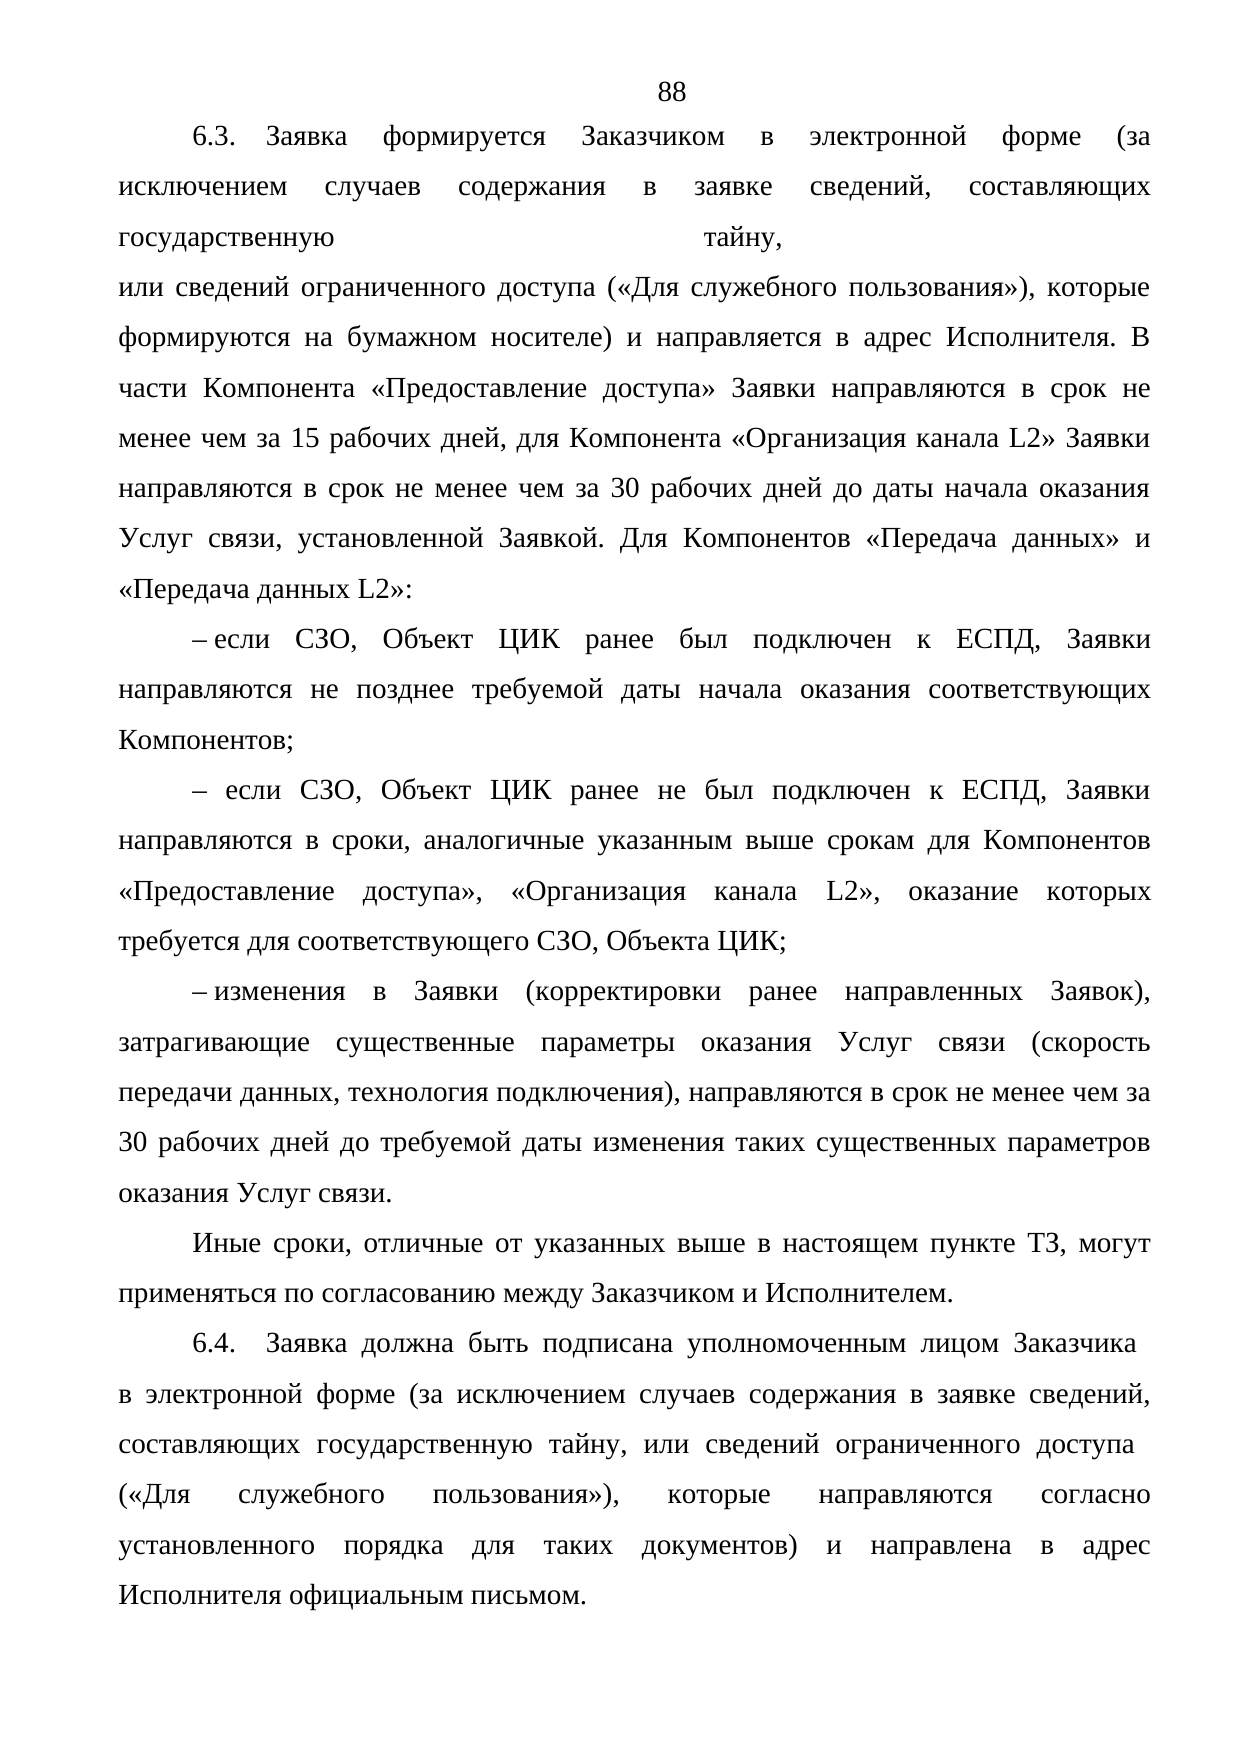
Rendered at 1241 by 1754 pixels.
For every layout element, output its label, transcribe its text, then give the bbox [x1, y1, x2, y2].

text Иные сроки, отличные от указанных выше в настоящем пункте ТЗ, могут применяться по согласованию между Заказчиком и Исполнителем. [118, 1225, 1152, 1309]
text – если СЗО, Объект ЦИК ранее был подключен к ЕСПД, Заявки направляются не позднее требуемой даты начала оказания соответствующих Компонентов; [118, 621, 1152, 755]
list Заявка должна быть подписана уполномоченным лицом Заказчика в электронной форме (за исключением случаев содержания в заявке сведений, составляющих государственную тайну, или сведений ограниченного доступа («Для служебного пользования»), которые направляются согласно установленного порядка для таких документов) и направлена в адрес Исполнителя официальным письмом. [118, 1326, 1152, 1611]
text – изменения в Заявки (корректировки ранее направленных Заявок), затрагивающие существенные параметры оказания Услуг связи (скорость передачи данных, технология подключения), направляются в срок не менее чем за 30 рабочих дней до требуемой даты изменения таких существенных параметров оказания Услуг связи. [118, 973, 1152, 1208]
list Заявка формируется Заказчиком в электронной форме (за исключением случаев содержания в заявке сведений, составляющих государственную тайну, или сведений ограниченного доступа («Для служебного пользования»), которые формируются на бумажном носителе) и направляется в адрес Исполнителя. В части Компонента «Предоставление доступа» Заявки направляются в срок не менее чем за 15 рабочих дней, для Компонента «Организация канала L2» Заявки направляются в срок не менее чем за 30 рабочих дней до даты начала оказания Услуг связи, установленной Заявкой. Для Компонентов «Передача данных» и «Передача данных L2»: [118, 118, 1152, 604]
text – если СЗО, Объект ЦИК ранее не был подключен к ЕСПД, Заявки направляются в сроки, аналогичные указанным выше срокам для Компонентов «Предоставление доступа», «Организация канала L2», оказание которых требуется для соответствующего СЗО, Объекта ЦИК; [118, 772, 1152, 957]
